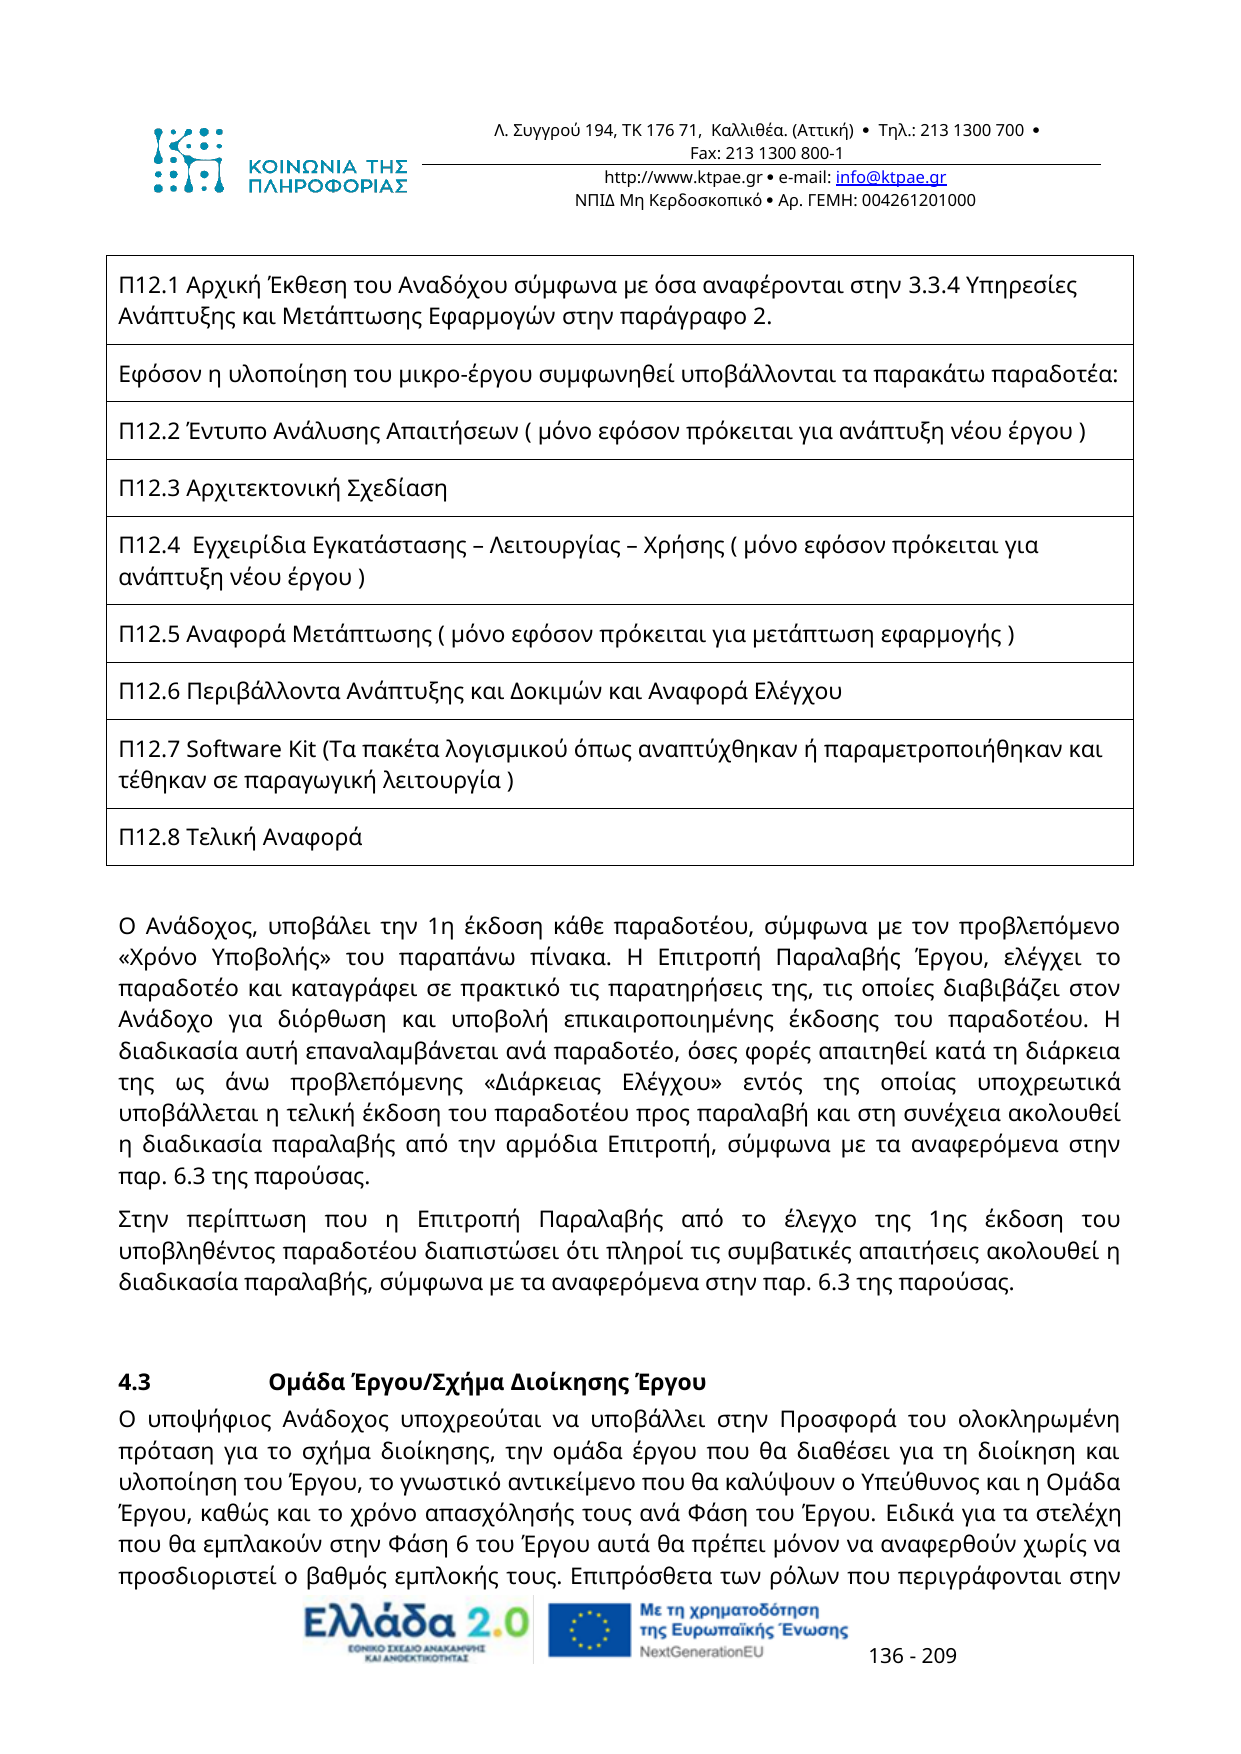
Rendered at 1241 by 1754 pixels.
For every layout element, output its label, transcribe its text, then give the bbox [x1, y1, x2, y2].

table_cell Π12.6 Περιβάλλοντα Ανάπτυξης και Δοκιμών και Αναφορά Ελέγχου [107, 663, 1133, 719]
picture [140, 118, 422, 200]
text Ο Ανάδοχος, υποβάλει την 1η έκδοση κάθε παραδοτέου, σύμφωνα με τον προβλεπόμενο «Χρόνο Υποβολής» του παραπάνω πίνακα. Η Επιτροπή Παραλαβής Έργου, ελέγχει το παραδοτέο και καταγράφει σε πρακτικό τις παρατηρήσεις της, τις οποίες διαβιβάζει στον Ανάδοχο για διόρθωση και υποβολή επικαιροποιημένης έκδοσης του παραδοτέου. Η διαδικασία αυτή επαναλαμβάνεται ανά παραδοτέο, όσες φορές απαιτηθεί κατά τη διάρκεια της ως άνω προβλεπόμενης «Διάρκειας Ελέγχου» εντός της οποίας υποχρεωτικά υποβάλλεται η τελική έκδοση του παραδοτέου προς παραλαβή και στη συνέχεια ακολουθεί η διαδικασία παραλαβής από την αρμόδια Επιτροπή, σύμφωνα με τα αναφερόμενα στην παρ. ‎‎6.3 της παρούσας. [118, 909, 1122, 1191]
table_cell Π12.8 Τελική Αναφορά [107, 809, 1133, 865]
table_cell Π12.5 Αναφορά Μετάπτωσης ( μόνο εφόσον πρόκειται για μετάπτωση εφαρμογής ) [107, 605, 1133, 662]
picture [302, 1595, 858, 1664]
table_cell Π12.2 Έντυπο Ανάλυσης Απαιτήσεων ( μόνο εφόσον πρόκειται για ανάπτυξη νέου έργου ) [107, 402, 1133, 458]
table_cell Π12.3 Αρχιτεκτονική Σχεδίαση [107, 460, 1133, 516]
table_cell Εφόσον η υλοποίηση του μικρο-έργου συμφωνηθεί υποβάλλονται τα παρακάτω παραδοτέα: [107, 345, 1133, 401]
table_cell Π12.1 Αρχική Έκθεση του Αναδόχου σύμφωνα με όσα αναφέρονται στην 3.3.4 Υπηρεσίες Ανάπτυξης και Μετάπτωσης Εφαρμογών στην παράγραφο 2. [107, 256, 1133, 344]
subtitle Ομάδα Έργου/Σχήμα Διοίκησης Έργου [118, 1366, 1122, 1397]
table_cell Π12.7 Software Kit (Τα πακέτα λογισμικού όπως αναπτύχθηκαν ή παραμετροποιήθηκαν και τέθηκαν σε παραγωγική λειτουργία ) [107, 720, 1133, 807]
text Στην περίπτωση που η Επιτροπή Παραλαβής από το έλεγχο της 1ης έκδοση του υποβληθέντος παραδοτέου διαπιστώσει ότι πληροί τις συμβατικές απαιτήσεις ακολουθεί η διαδικασία παραλαβής, σύμφωνα με τα αναφερόμενα στην παρ. ‎‎‎6.3 της παρούσας. [118, 1203, 1122, 1297]
table_cell Π12.4 Εγχειρίδια Εγκατάστασης – Λειτουργίας – Χρήσης ( μόνο εφόσον πρόκειται για ανάπτυξη νέου έργου ) [107, 517, 1133, 604]
